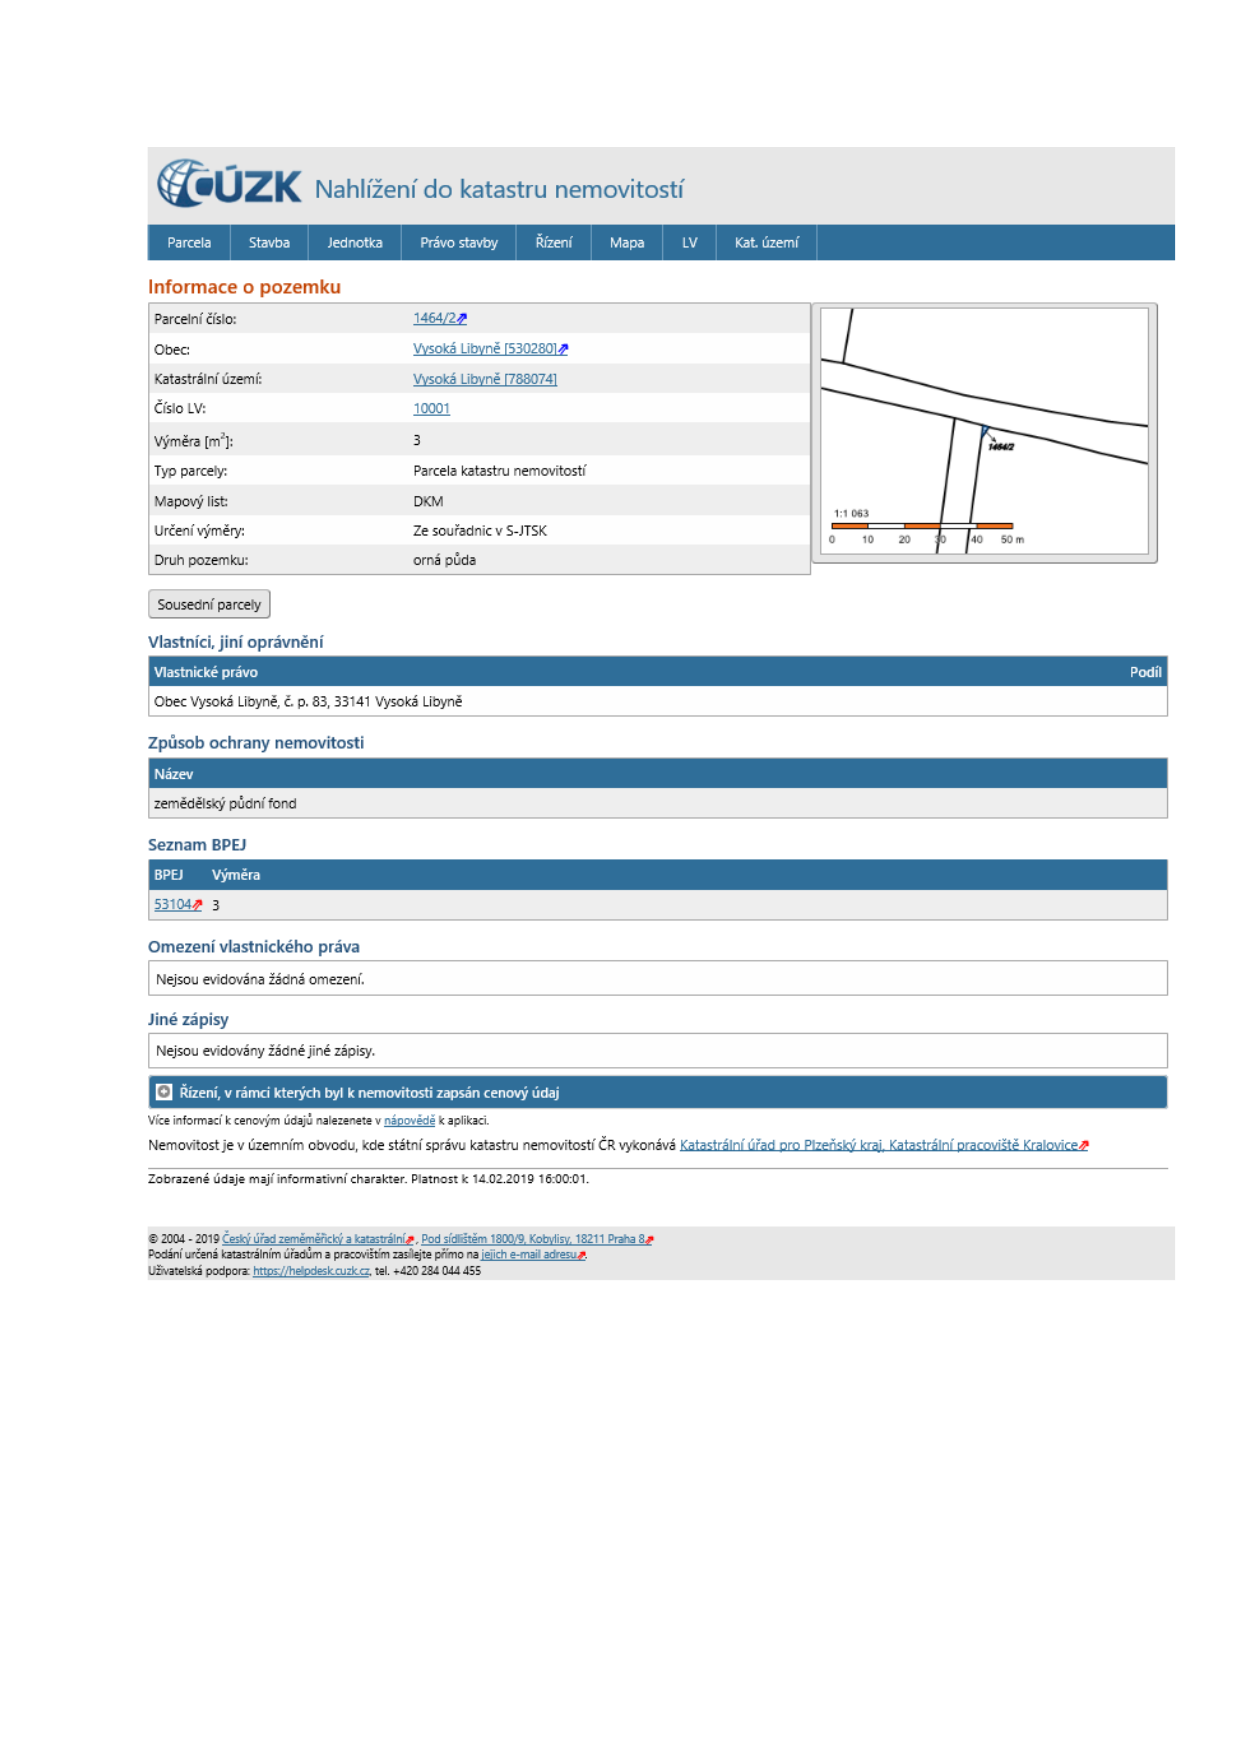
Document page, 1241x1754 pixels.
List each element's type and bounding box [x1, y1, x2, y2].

picture [147, 147, 1176, 1284]
